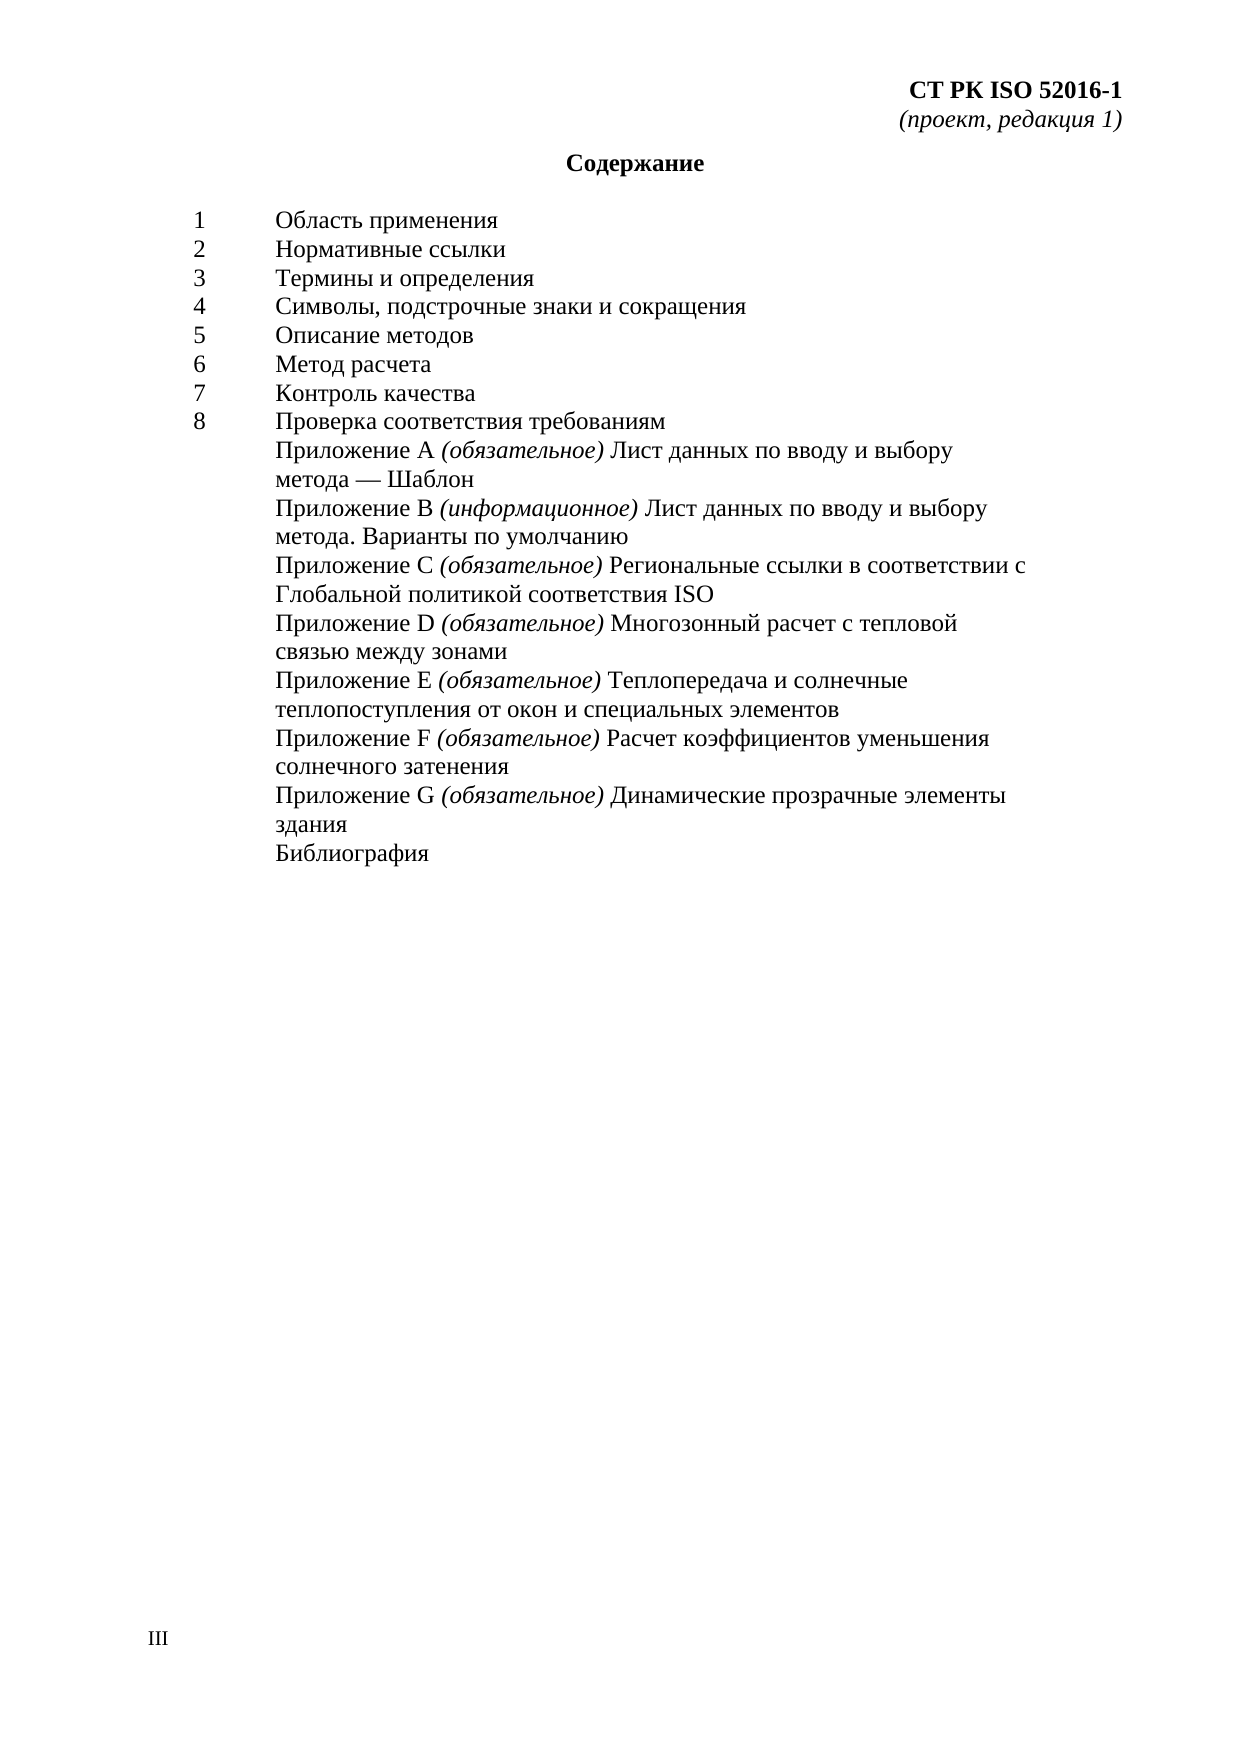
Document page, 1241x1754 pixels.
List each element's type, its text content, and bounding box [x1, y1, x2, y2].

text Содержание [148, 148, 1122, 176]
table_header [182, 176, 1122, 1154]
